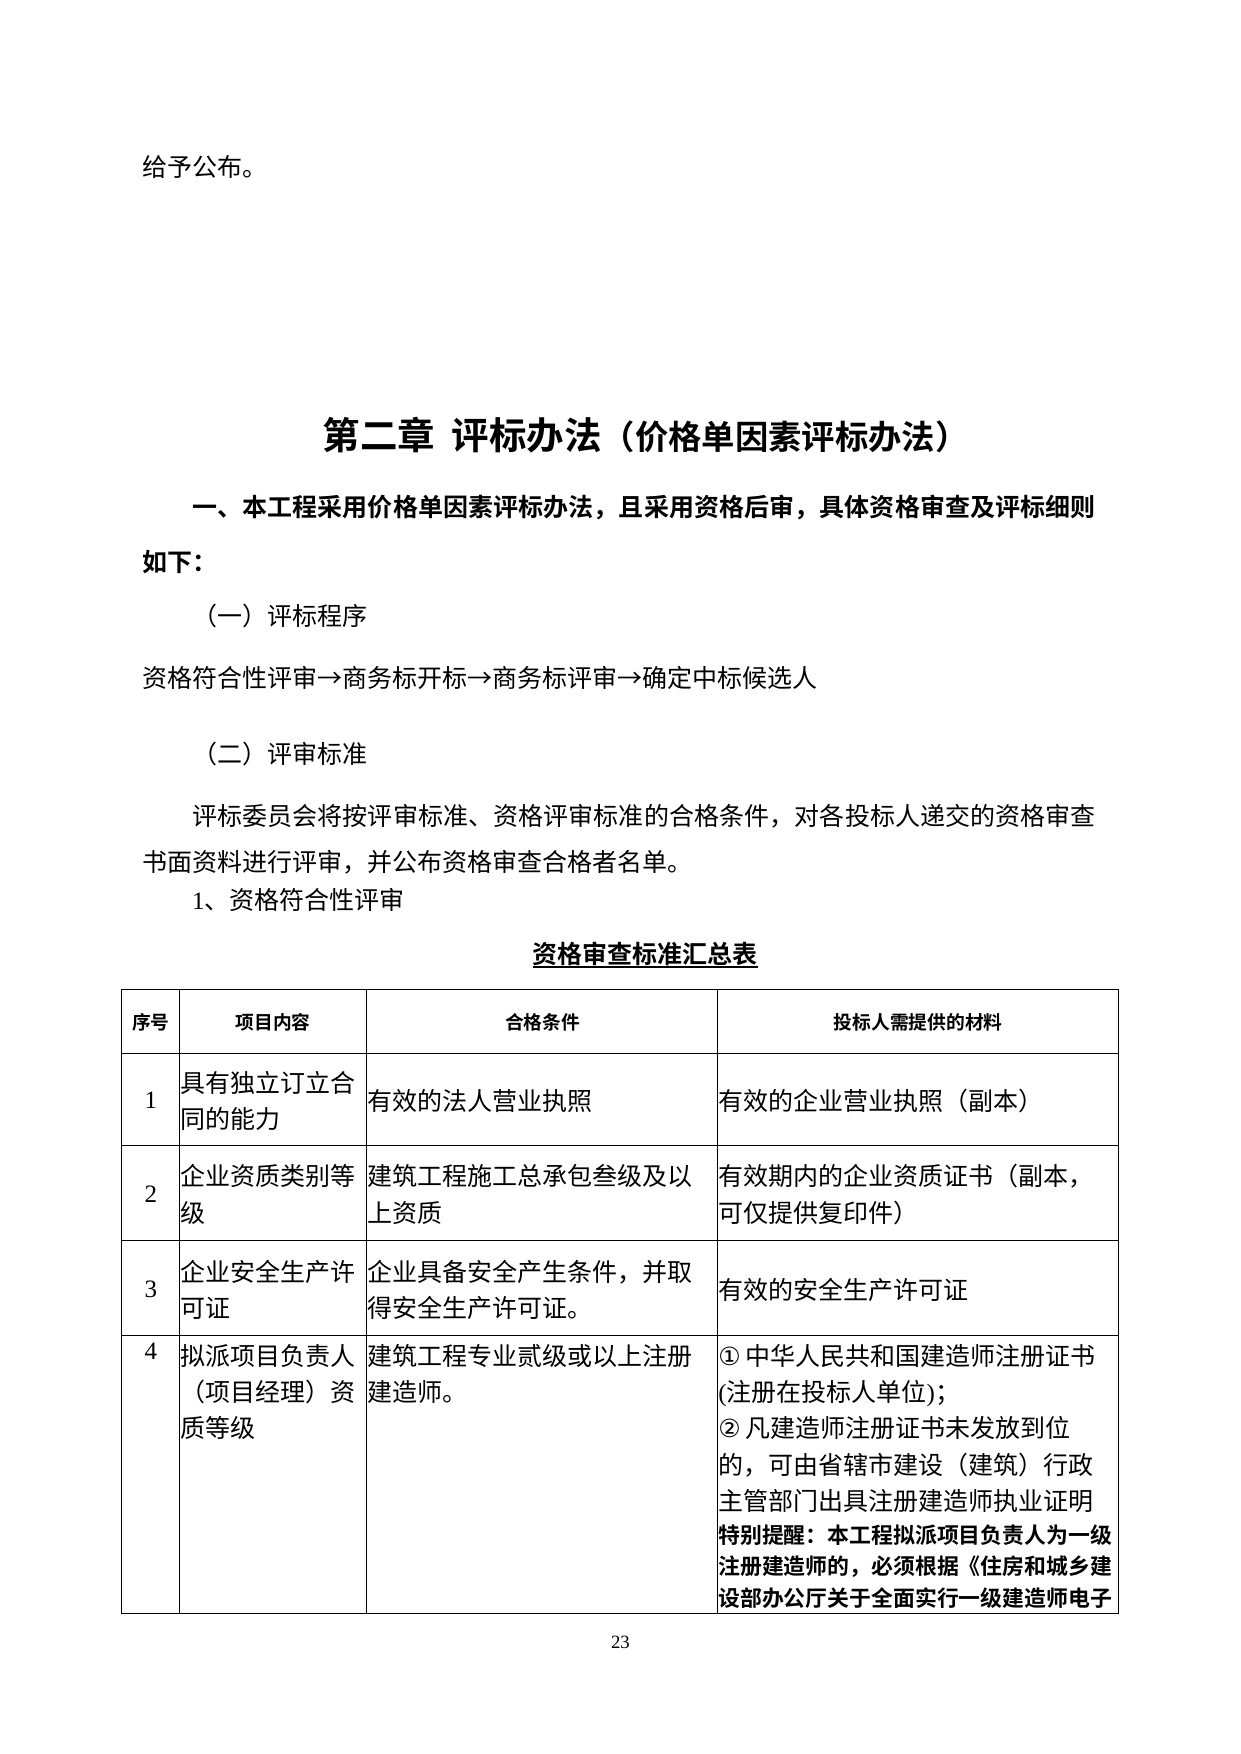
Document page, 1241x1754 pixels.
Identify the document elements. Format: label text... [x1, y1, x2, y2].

text 第二章 评标办法（价格单因素评标办法） [142, 406, 1098, 461]
table_cell 有效期内的企业资质证书（副本，可仅提供复印件） [718, 1146, 1118, 1240]
table_cell 3 [122, 1241, 179, 1335]
text 一、本工程采用价格单因素评标办法，且采用资格后审，具体资格审查及评标细则如下： [142, 488, 1098, 578]
table_cell 有效的企业营业执照（副本） [718, 1054, 1118, 1145]
table_header 项目内容 [180, 990, 366, 1053]
text 1、资格符合性评审 [142, 880, 1098, 917]
text 评标委员会将按评审标准、资格评审标准的合格条件，对各投标人递交的资格审查书面资料进行评审，并公布资格审查合格者名单。 [142, 789, 1098, 880]
table_cell 1 [122, 1054, 179, 1145]
table_header 投标人需提供的材料 [718, 990, 1118, 1053]
table_cell 建筑工程专业贰级或以上注册建造师。 [367, 1336, 717, 1613]
table_cell 企业具备安全产生条件，并取得安全生产许可证。 [367, 1241, 717, 1335]
table_cell 有效的法人营业执照 [367, 1054, 717, 1145]
table_cell 企业资质类别等级 [180, 1146, 366, 1240]
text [142, 148, 1098, 184]
table_cell 具有独立订立合同的能力 [180, 1054, 366, 1145]
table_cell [718, 1336, 1118, 1613]
table_cell 企业安全生产许可证 [180, 1241, 366, 1335]
table_header 合格条件 [367, 990, 717, 1053]
text 资格审查标准汇总表 [142, 935, 1098, 971]
table_cell 拟派项目负责人（项目经理）资质等级 [180, 1336, 366, 1613]
text 资格符合性评审→商务标开标→商务标评审→确定中标候选人 [142, 651, 1098, 697]
table_cell 2 [122, 1146, 179, 1240]
table_cell 4 [122, 1336, 179, 1613]
table_cell 有效的安全生产许可证 [718, 1241, 1118, 1335]
table_cell 建筑工程施工总承包叁级及以上资质 [367, 1146, 717, 1240]
table_header 序号 [122, 990, 179, 1053]
text （二）评审标准 [142, 734, 1098, 771]
text （一）评标程序 [142, 596, 1098, 633]
